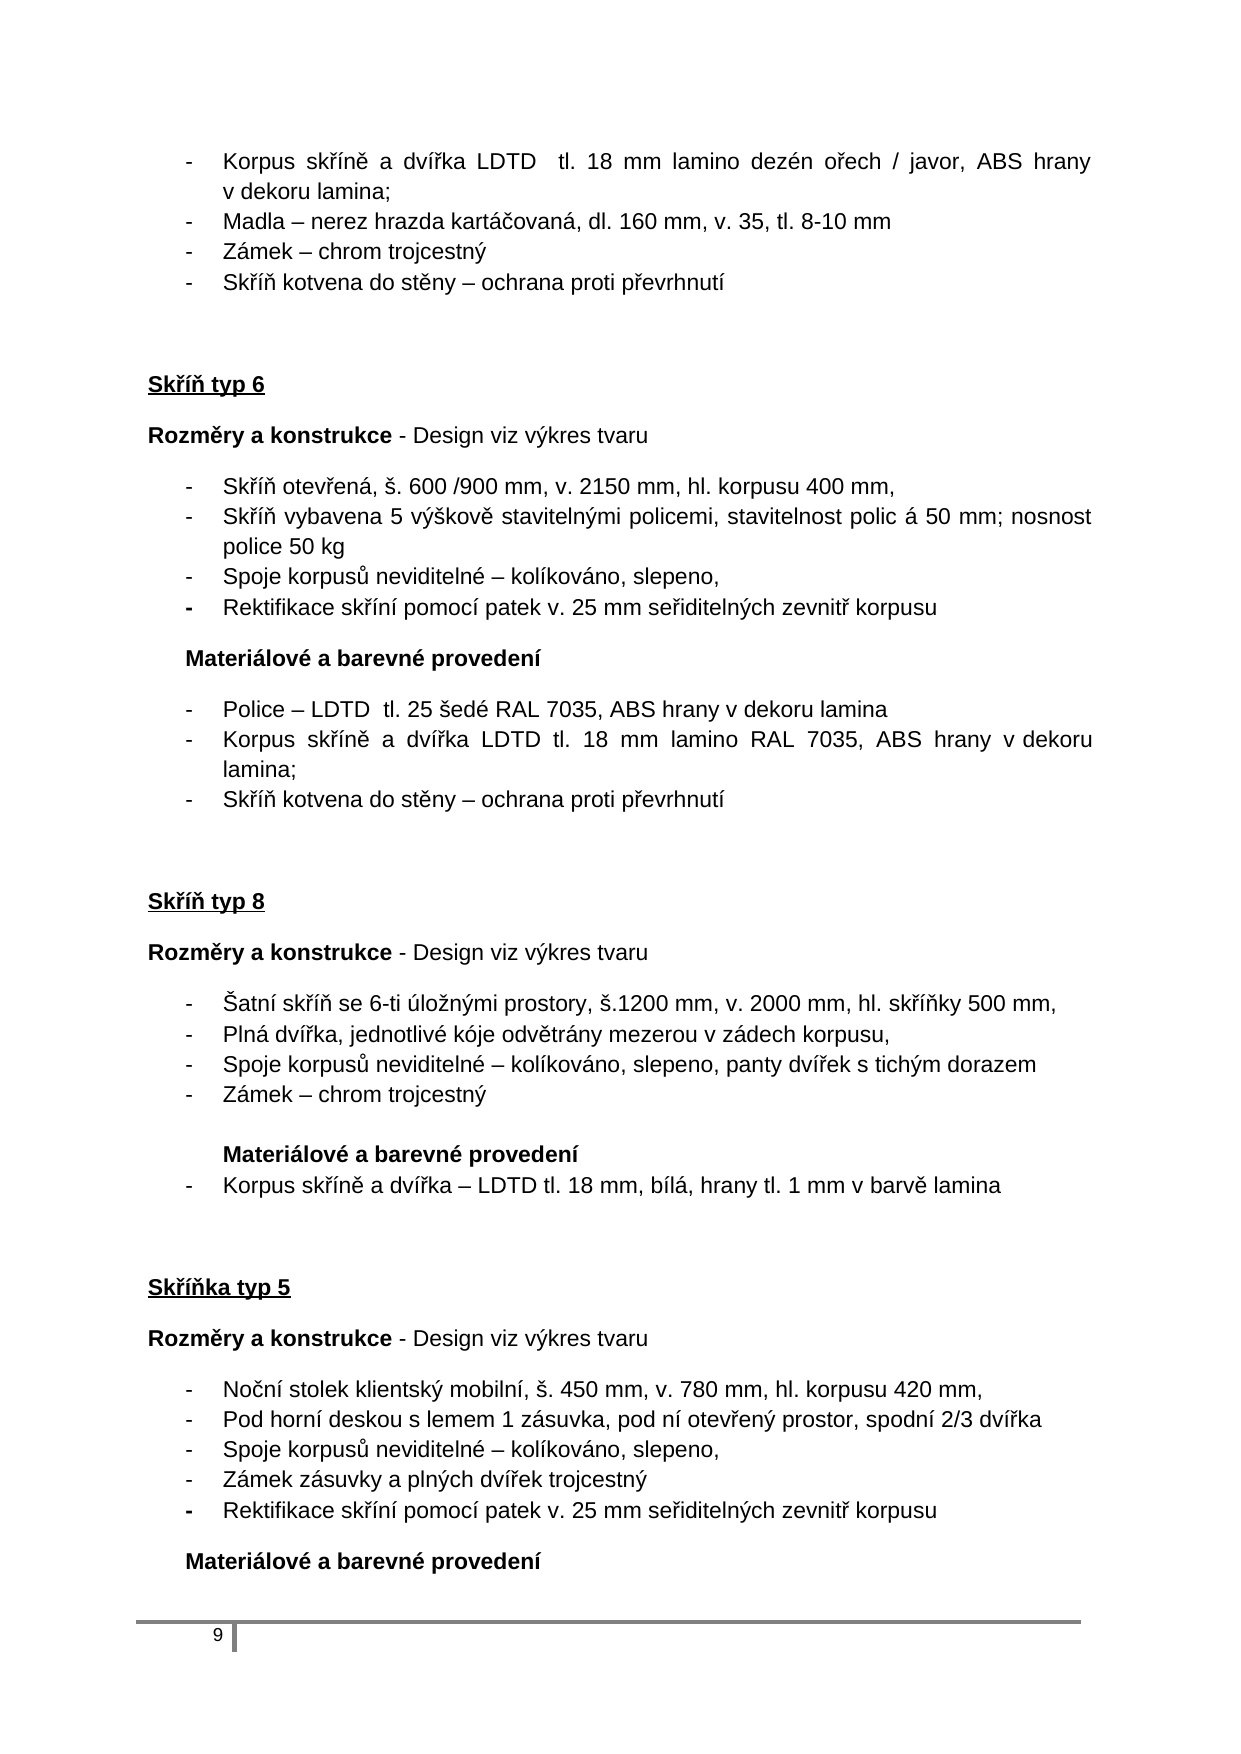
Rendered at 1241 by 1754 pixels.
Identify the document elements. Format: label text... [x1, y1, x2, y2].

list Spoje korpusů neviditelné – kolíkováno, slepeno, [185, 1436, 1093, 1462]
list Plná dvířka, jednotlivé kóje odvětrány mezerou v zádech korpusu, [185, 1021, 1093, 1047]
list Skříň kotvena do stěny – ochrana proti převrhnutí [185, 268, 1093, 295]
list Zámek zásuvky a plných dvířek trojcestný [185, 1466, 1093, 1493]
text Rozměry a konstrukce - Design viz výkres tvaru [148, 1325, 1093, 1351]
text Skříňka typ 5 [148, 1274, 1093, 1300]
list Skříň vybavena 5 výškově stavitelnými policemi, stavitelnost polic á 50 mm; nosnost police 50 kg [185, 503, 1093, 559]
list Materiálové a barevné provedení [223, 1141, 1093, 1168]
list Pod horní deskou s lemem 1 zásuvka, pod ní otevřený prostor, spodní 2/3 dvířka [185, 1406, 1093, 1432]
list Šatní skříň se 6-ti úložnými prostory, š.1200 mm, v. 2000 mm, hl. skříňky 500 mm, [185, 990, 1093, 1017]
list Rektifikace skříní pomocí patek v. 25 mm seřiditelných zevnitř korpusu [185, 593, 1093, 620]
list Rektifikace skříní pomocí patek v. 25 mm seřiditelných zevnitř korpusu [185, 1497, 1093, 1523]
list Noční stolek klientský mobilní, š. 450 mm, v. 780 mm, hl. korpusu 420 mm, [185, 1376, 1093, 1402]
text Rozměry a konstrukce - Design viz výkres tvaru [148, 939, 1093, 966]
list Madla – nerez hrazda kartáčovaná, dl. 160 mm, v. 35, tl. 8-10 mm [185, 208, 1093, 234]
list Korpus skříně a dvířka LDTD tl. 18 mm lamino dezén ořech / javor, ABS hrany v dekoru lamina; [185, 148, 1093, 204]
text Materiálové a barevné provedení [185, 644, 1093, 671]
text Rozměry a konstrukce - Design viz výkres tvaru [148, 422, 1093, 448]
list Zámek – chrom trojcestný [185, 1081, 1093, 1107]
list Spoje korpusů neviditelné – kolíkováno, slepeno, panty dvířek s tichým dorazem [185, 1051, 1093, 1077]
list Zámek – chrom trojcestný [185, 238, 1093, 264]
list Korpus skříně a dvířka – LDTD tl. 18 mm, bílá, hrany tl. 1 mm v barvě lamina [185, 1172, 1093, 1198]
text Materiálové a barevné provedení [185, 1548, 1093, 1574]
list Spoje korpusů neviditelné – kolíkováno, slepeno, [185, 563, 1093, 589]
list Skříň otevřená, š. 600 /900 mm, v. 2150 mm, hl. korpusu 400 mm, [185, 473, 1093, 499]
text Skříň typ 6 [148, 371, 1093, 397]
list Korpus skříně a dvířka LDTD tl. 18 mm lamino RAL 7035, ABS hrany v dekoru lamina; [185, 726, 1093, 782]
text Skříň typ 8 [148, 888, 1093, 914]
list Police – LDTD tl. 25 šedé RAL 7035, ABS hrany v dekoru lamina [185, 696, 1093, 722]
list Skříň kotvena do stěny – ochrana proti převrhnutí [185, 786, 1093, 812]
